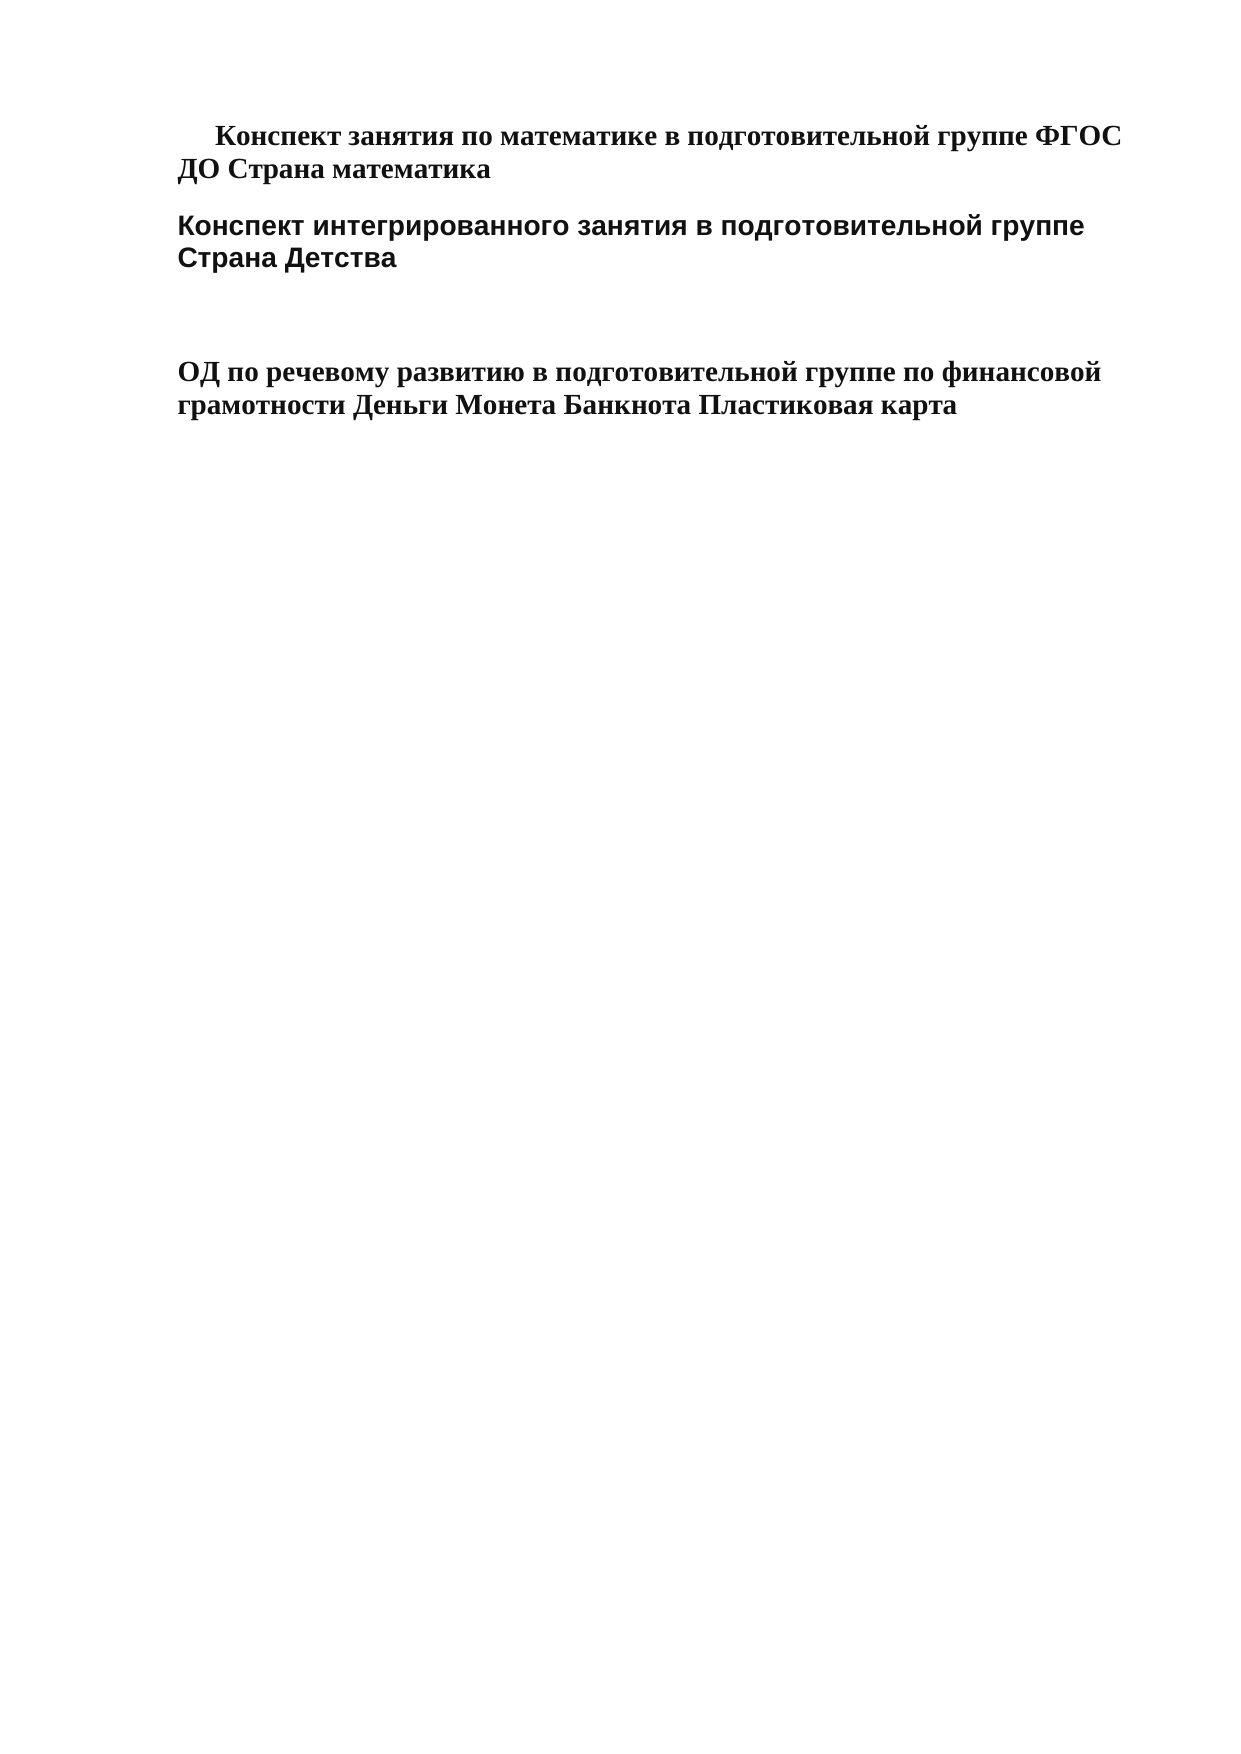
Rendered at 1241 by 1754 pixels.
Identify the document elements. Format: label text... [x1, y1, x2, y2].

text Конспект интегрированного занятия в подготовительной группе Страна Детства [177, 209, 1152, 273]
text Конспект занятия по математике в подготовительной группе ФГОС ДО Страна математика [177, 118, 1152, 185]
text ОД по речевому развитию в подготовительной группе по финансовой грамотности Деньги Монета Банкнота Пластиковая карта [177, 354, 1152, 421]
